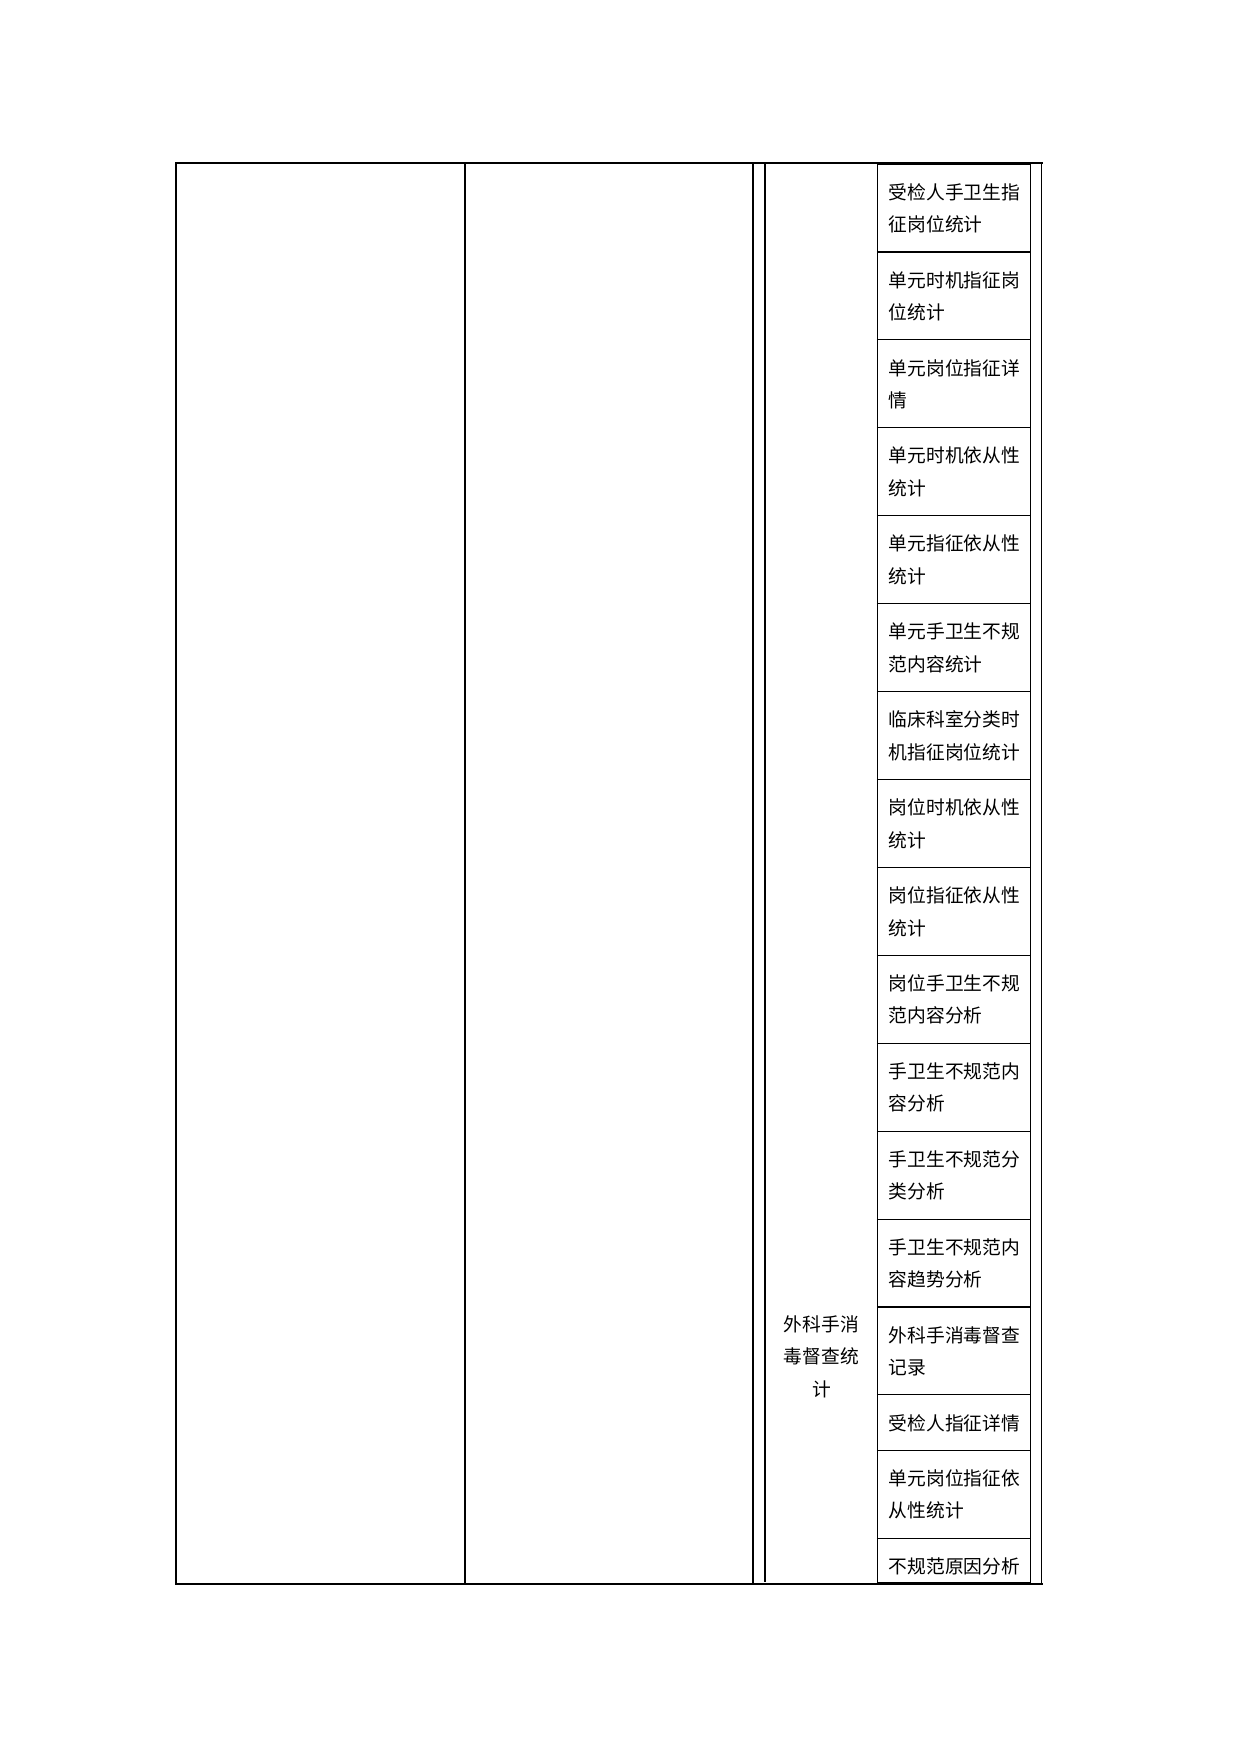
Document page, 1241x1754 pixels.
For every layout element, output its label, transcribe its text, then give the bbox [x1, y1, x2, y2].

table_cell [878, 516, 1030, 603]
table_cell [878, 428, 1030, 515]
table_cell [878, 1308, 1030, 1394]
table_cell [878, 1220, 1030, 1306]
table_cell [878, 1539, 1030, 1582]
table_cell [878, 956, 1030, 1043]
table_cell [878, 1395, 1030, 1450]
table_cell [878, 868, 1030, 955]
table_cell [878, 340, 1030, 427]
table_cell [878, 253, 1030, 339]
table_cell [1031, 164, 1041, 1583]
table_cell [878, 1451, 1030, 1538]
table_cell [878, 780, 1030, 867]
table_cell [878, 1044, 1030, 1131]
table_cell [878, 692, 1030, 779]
table_cell 1 [177, 164, 464, 1583]
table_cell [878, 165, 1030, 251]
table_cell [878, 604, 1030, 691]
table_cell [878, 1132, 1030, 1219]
table_cell [466, 164, 752, 1583]
